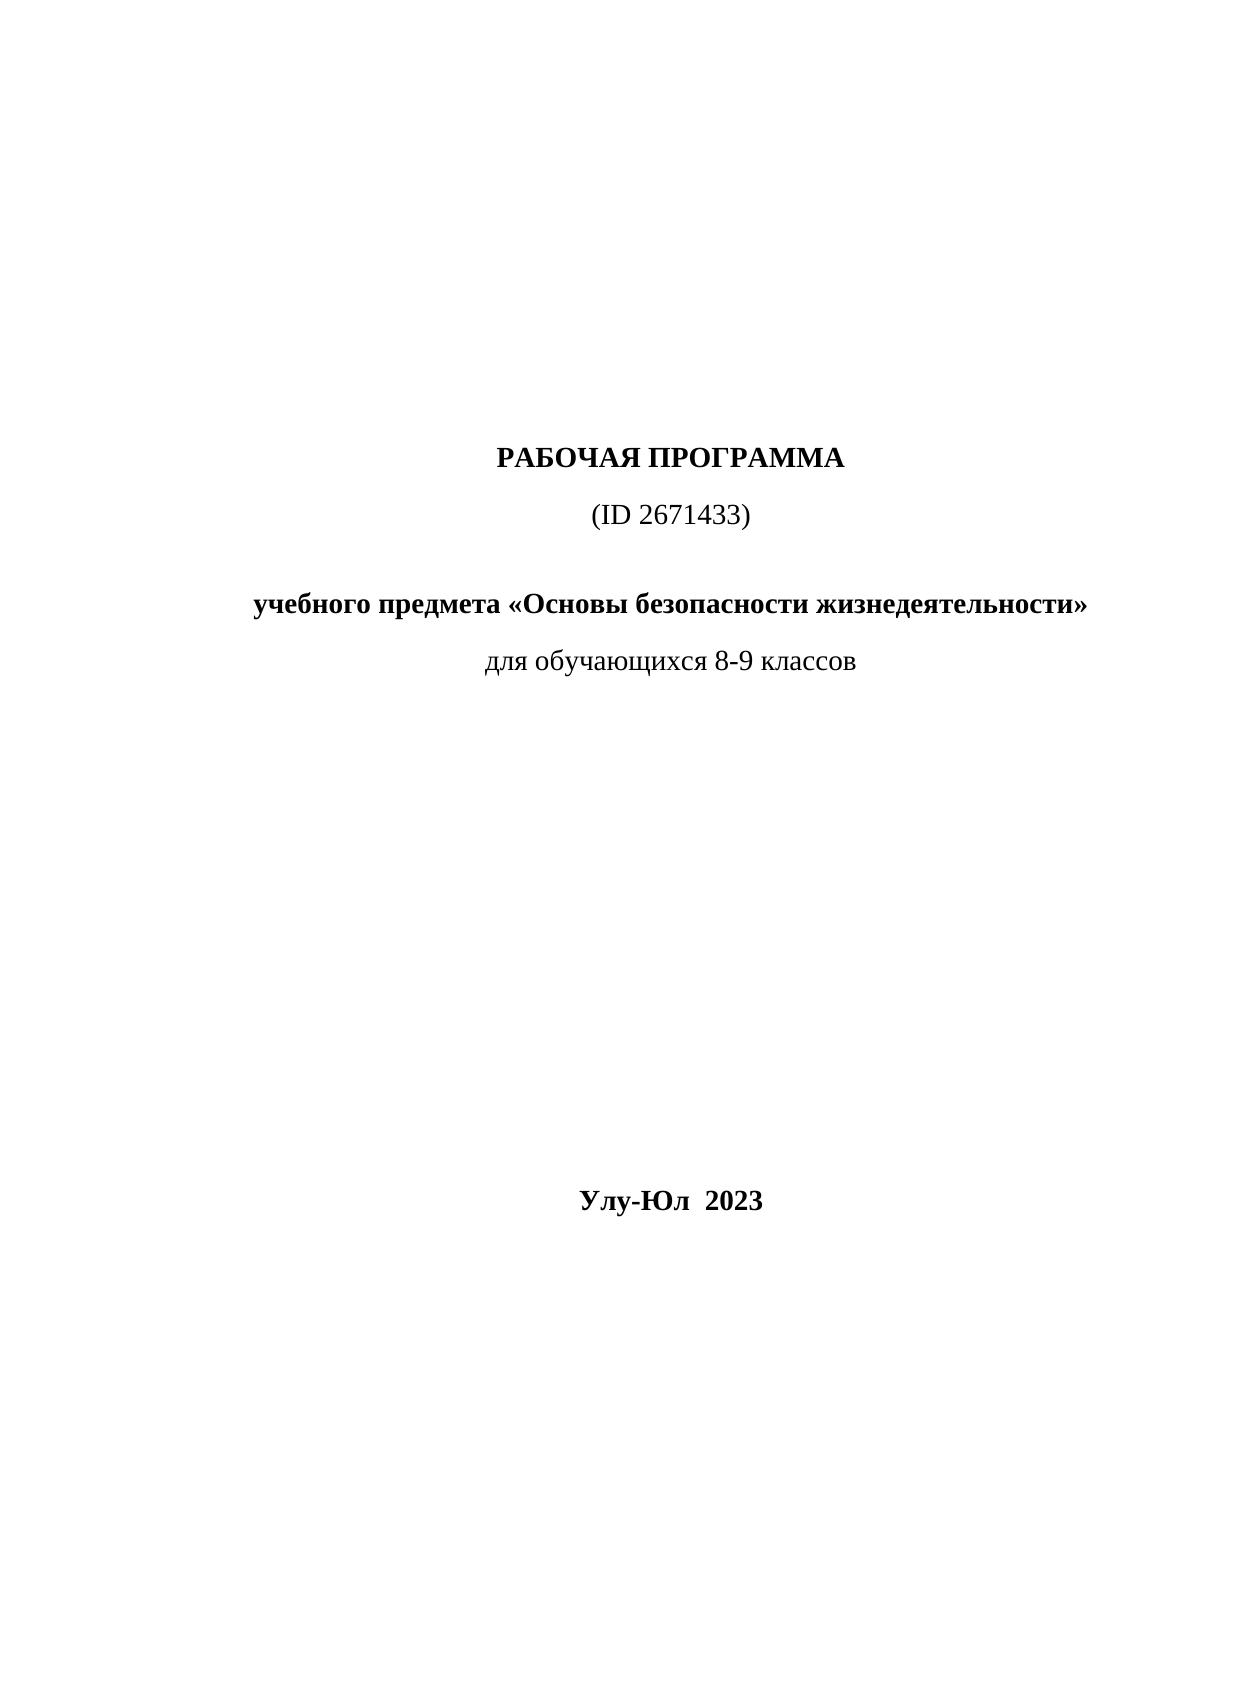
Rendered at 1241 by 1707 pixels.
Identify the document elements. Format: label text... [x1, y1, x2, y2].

text Улу-Юл ‌ 2023‌​ [190, 1183, 1152, 1216]
text (ID 2671433) [190, 497, 1152, 531]
text РАБОЧАЯ ПРОГРАММА [190, 440, 1152, 473]
text учебного предмета «Основы безопасности жизнедеятельности» [190, 586, 1152, 620]
text для обучающихся 8-9 классов [190, 643, 1152, 677]
